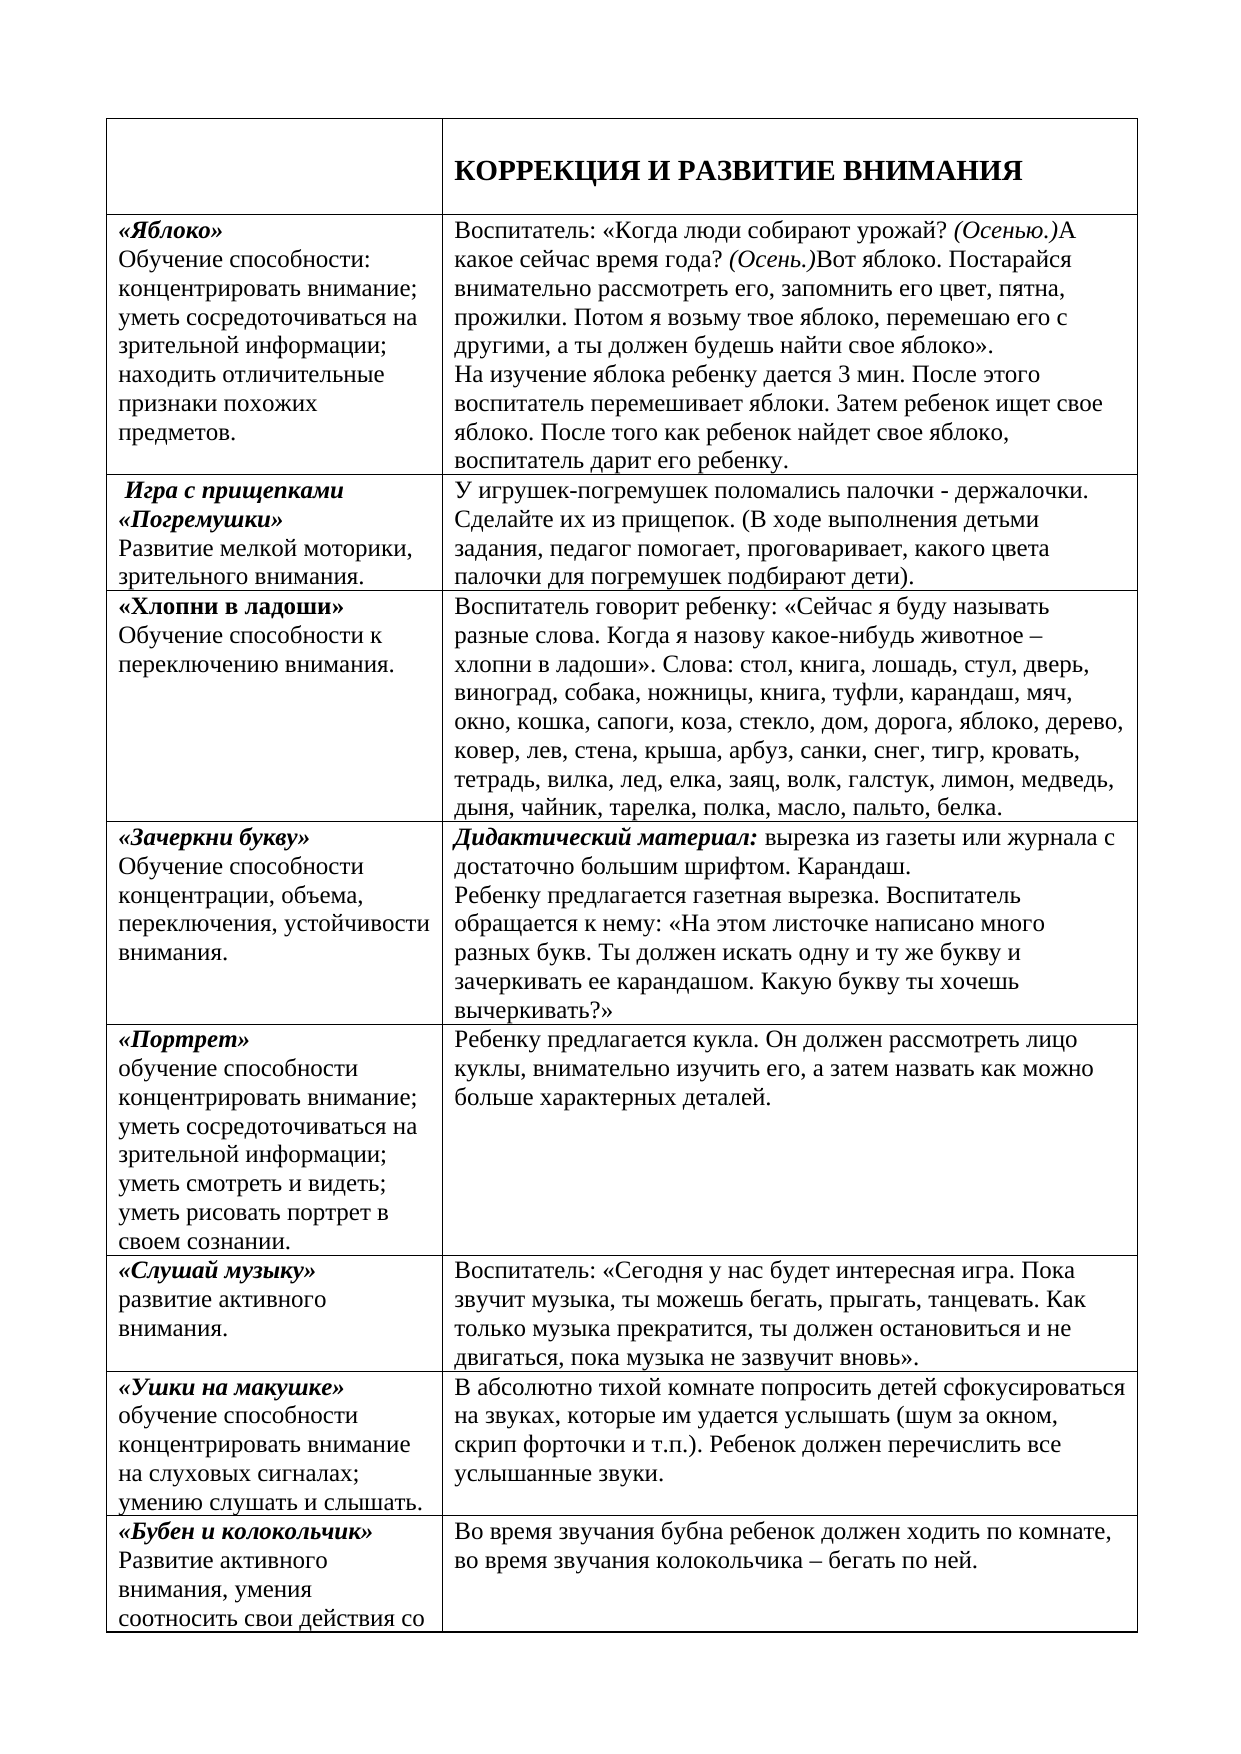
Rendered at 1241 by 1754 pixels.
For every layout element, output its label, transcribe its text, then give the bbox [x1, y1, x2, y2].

table_cell Ребенку предлагается кукла. Он должен рассмотреть лицо куклы, внимательно изучить его, а затем назвать как можно больше характерных деталей. [443, 1025, 1137, 1254]
table_cell Воспитатель говорит ребенку: «Сейчас я буду называть разные слова. Когда я назову какое-нибудь животное – хлопни в ладоши». Слова: стол, книга, лошадь, стул, дверь, виноград, собака, ножницы, книга, туфли, карандаш, мяч, окно, кошка, сапоги, коза, стекло, дом, дорога, яблоко, дерево, ковер, лев, стена, крыша, арбуз, санки, снег, тигр, кровать, тетрадь, вилка, лед, елка, заяц, волк, галстук, лимон, медведь, дыня, чайник, тарелка, полка, масло, пальто, белка. [443, 591, 1137, 821]
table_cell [443, 1516, 1137, 1631]
table_cell «Слушай музыку» развитие активного внимания. [107, 1256, 442, 1371]
table_cell «Хлопни в ладоши» Обучение способности к переключению внимания. [107, 591, 442, 821]
table_cell «Яблоко» Обучение способности: концентрировать внимание; уметь сосредоточиваться на зрительной информации; находить отличительные признаки похожих предметов. [107, 215, 442, 474]
table_cell «Портрет» обучение способности концентрировать внимание; уметь сосредоточиваться на зрительной информации; уметь смотреть и видеть; уметь рисовать портрет в своем сознании. [107, 1025, 442, 1254]
table_cell «Зачеркни букву» Обучение способности концентрации, объема, переключения, устойчивости внимания. [107, 822, 442, 1023]
table_cell Дидактический материал: вырезка из газеты или журнала с достаточно большим шрифтом. Карандаш. Ребенку предлагается газетная вырезка. Воспитатель обращается к нему: «На этом листочке написано много разных букв. Ты должен искать одну и ту же букву и зачеркивать ее карандашом. Какую букву ты хочешь вычеркивать?» [443, 822, 1137, 1023]
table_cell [107, 1516, 442, 1631]
table_cell В абсолютно тихой комнате попросить детей сфокусироваться на звуках, которые им удается услышать (шум за окном, скрип форточки и т.п.). Ребенок должен перечислить все услышанные звуки. [443, 1372, 1137, 1515]
table_cell КОРРЕКЦИЯ И РАЗВИТИЕ ВНИМАНИЯ [443, 119, 1137, 214]
table_cell Игра с прищепками «Погремушки» Развитие мелкой моторики, зрительного внимания. [107, 475, 442, 590]
table_cell У игрушек-погремушек поломались палочки - держалочки. Сделайте их из прищепок. (В ходе выполнения детьми задания, педагог помогает, проговаривает, какого цвета палочки для погремушек подбирают дети). [443, 475, 1137, 590]
table_cell «Ушки на макушке» обучение способности концентрировать внимание на слуховых сигналах; умению слушать и слышать. [107, 1372, 442, 1515]
table_cell Воспитатель: «Когда люди собирают урожай? (Осенью.)А какое сейчас время года? (Осень.)Вот яблоко. Постарайся внимательно рассмотреть его, запомнить его цвет, пятна, прожилки. Потом я возьму твое яблоко, перемешаю его с другими, а ты должен будешь найти свое яблоко». На изучение яблока ребенку дается 3 мин. После этого воспитатель перемешивает яблоки. Затем ребенок ищет свое яблоко. После того как ребенок найдет свое яблоко, воспитатель дарит его ребенку. [443, 215, 1137, 474]
table_cell [107, 119, 442, 214]
table_cell Воспитатель: «Сегодня у нас будет интересная игра. Пока звучит музыка, ты можешь бегать, прыгать, танцевать. Как только музыка прекратится, ты должен остановиться и не двигаться, пока музыка не зазвучит вновь». [443, 1256, 1137, 1371]
